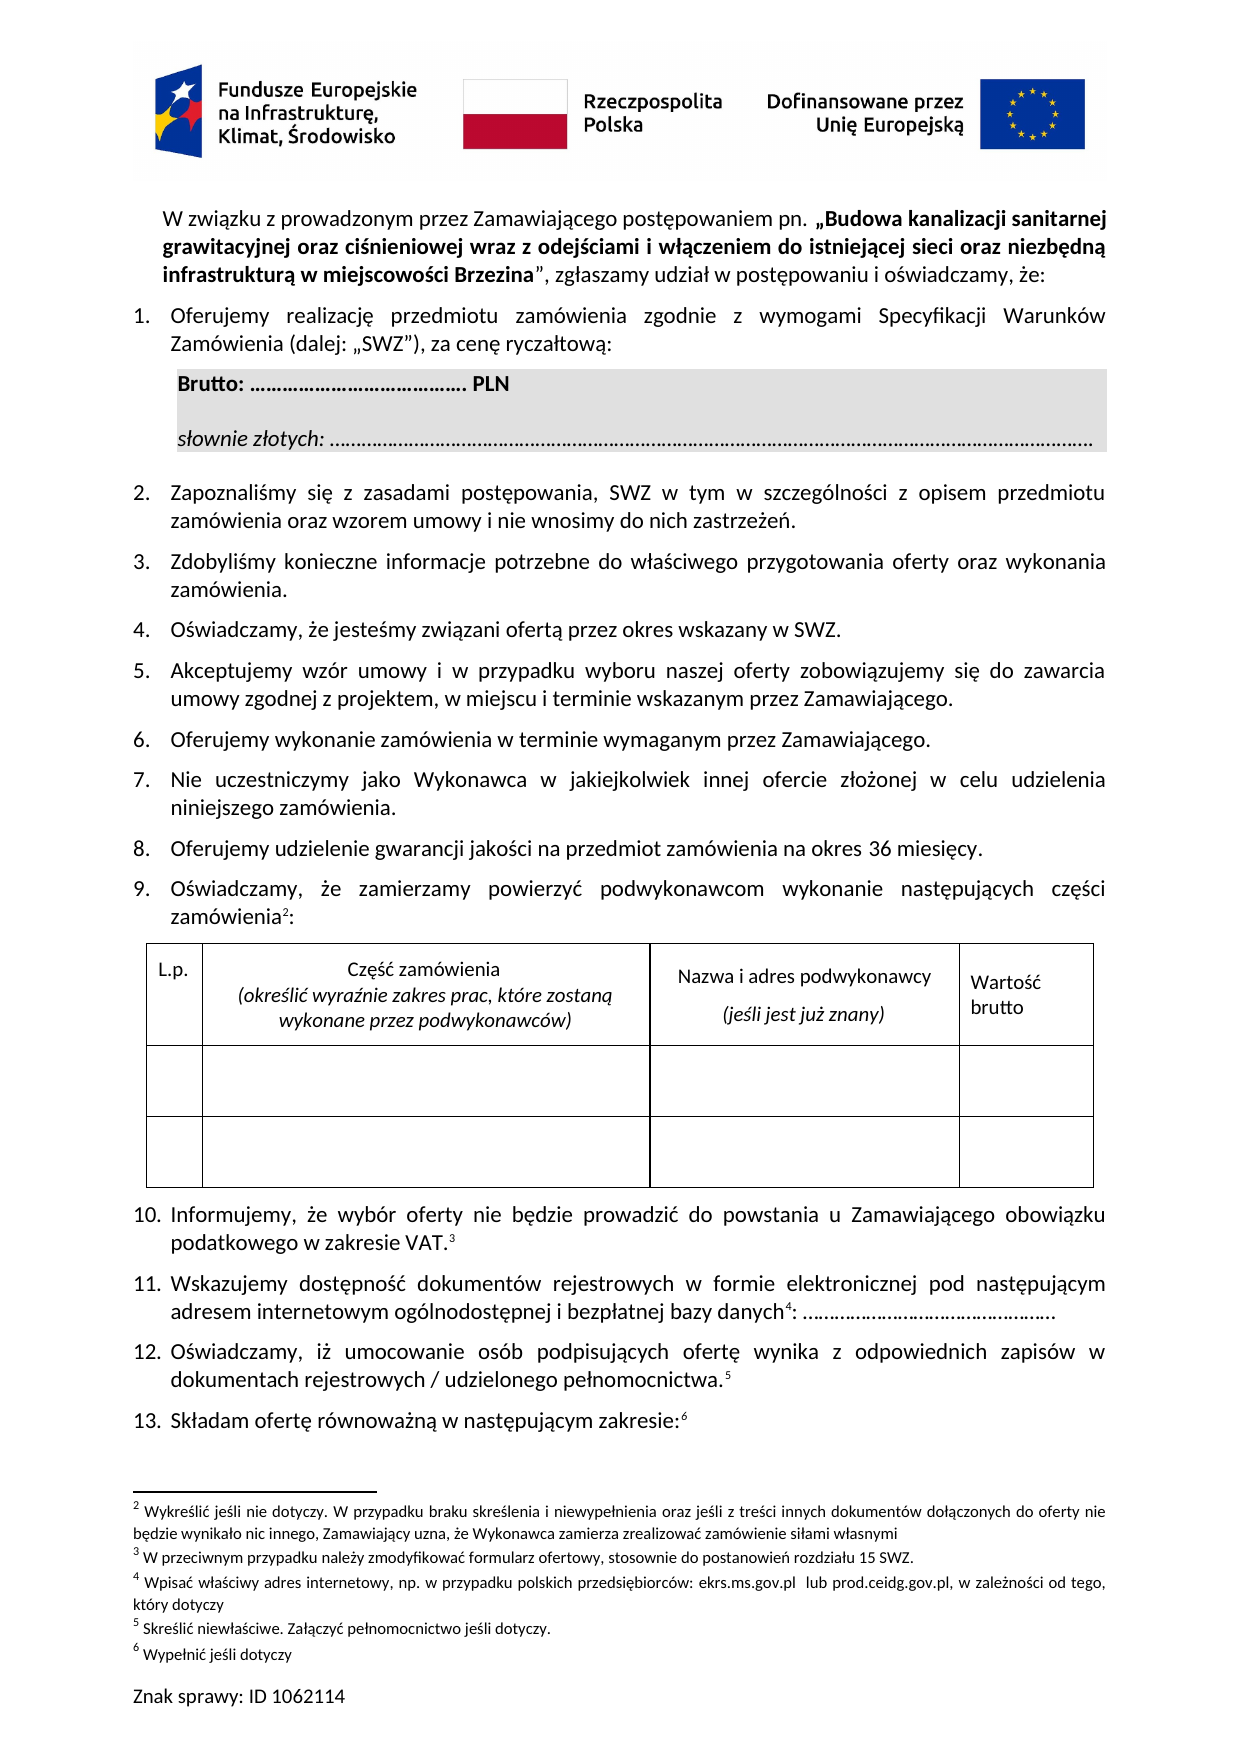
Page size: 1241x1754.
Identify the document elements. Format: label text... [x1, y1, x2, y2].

list Oferujemy realizację przedmiotu zamówienia zgodnie z wymogami Specyfikacji Warunków Zamówienia (dalej: „SWZ”), za cenę ryczałtową: [133, 301, 1107, 357]
table_cell [203, 1046, 649, 1116]
list Składam ofertę równoważną w następującym zakresie: [133, 1406, 1107, 1434]
table_cell [203, 1117, 649, 1187]
text słownie złotych: ………………………………………………………………………………………………………………………………. [177, 424, 1107, 452]
list Zapoznaliśmy się z zasadami postępowania, SWZ w tym w szczególności z opisem przedmiotu zamówienia oraz wzorem umowy i nie wnosimy do nich zastrzeżeń. [133, 478, 1107, 534]
text Brutto: …………………………………. PLN [177, 369, 1107, 398]
text W związku z prowadzonym przez Zamawiającego postępowaniem pn. „Budowa kanalizacji sanitarnej grawitacyjnej oraz ciśnieniowej wraz z odejściami i włączeniem do istniejącej sieci oraz niezbędną infrastrukturą w miejscowości Brzezina”, zgłaszamy udział w postępowaniu i oświadczamy, że: [162, 204, 1107, 288]
list Zdobyliśmy konieczne informacje potrzebne do właściwego przygotowania oferty oraz wykonania zamówienia. [133, 547, 1107, 603]
table_cell [960, 1117, 1093, 1187]
list Nie uczestniczymy jako Wykonawca w jakiejkolwiek innej ofercie złożonej w celu udzielenia niniejszego zamówienia. [133, 765, 1107, 821]
table_header Część zamówienia (określić wyraźnie zakres prac, które zostaną wykonane przez podwykonawców) [203, 944, 649, 1045]
list Oferujemy udzielenie gwarancji jakości na przedmiot zamówienia na okres 36 miesięcy. [133, 834, 1107, 862]
table_cell [147, 1117, 202, 1187]
table_cell [960, 1046, 1093, 1116]
table_header L.p. [147, 944, 202, 1045]
list Wskazujemy dostępność dokumentów rejestrowych w formie elektronicznej pod następującym adresem internetowym ogólnodostępnej i bezpłatnej bazy danych: ………………………………………… [133, 1269, 1107, 1325]
list Oświadczamy, że jesteśmy związani ofertą przez okres wskazany w SWZ. [133, 616, 1107, 644]
table_cell [147, 1046, 202, 1116]
table_cell [651, 1046, 959, 1116]
list Oświadczamy, że zamierzamy powierzyć podwykonawcom wykonanie następujących części zamówienia: [133, 874, 1107, 930]
table_header Nazwa i adres podwykonawcy (jeśli jest już znany) [651, 944, 959, 1045]
list Akceptujemy wzór umowy i w przypadku wyboru naszej oferty zobowiązujemy się do zawarcia umowy zgodnej z projektem, w miejscu i terminie wskazanym przez Zamawiającego. [133, 656, 1107, 712]
list Oświadczamy, iż umocowanie osób podpisujących ofertę wynika z odpowiednich zapisów w dokumentach rejestrowych / udzielonego pełnomocnictwa. [133, 1337, 1107, 1393]
table_cell [651, 1117, 959, 1187]
table_header Wartość brutto [960, 944, 1093, 1045]
picture [132, 41, 1108, 181]
list Oferujemy wykonanie zamówienia w terminie wymaganym przez Zamawiającego. [133, 725, 1107, 753]
list Informujemy, że wybór oferty nie będzie prowadzić do powstania u Zamawiającego obowiązku podatkowego w zakresie VAT. [133, 1200, 1107, 1256]
